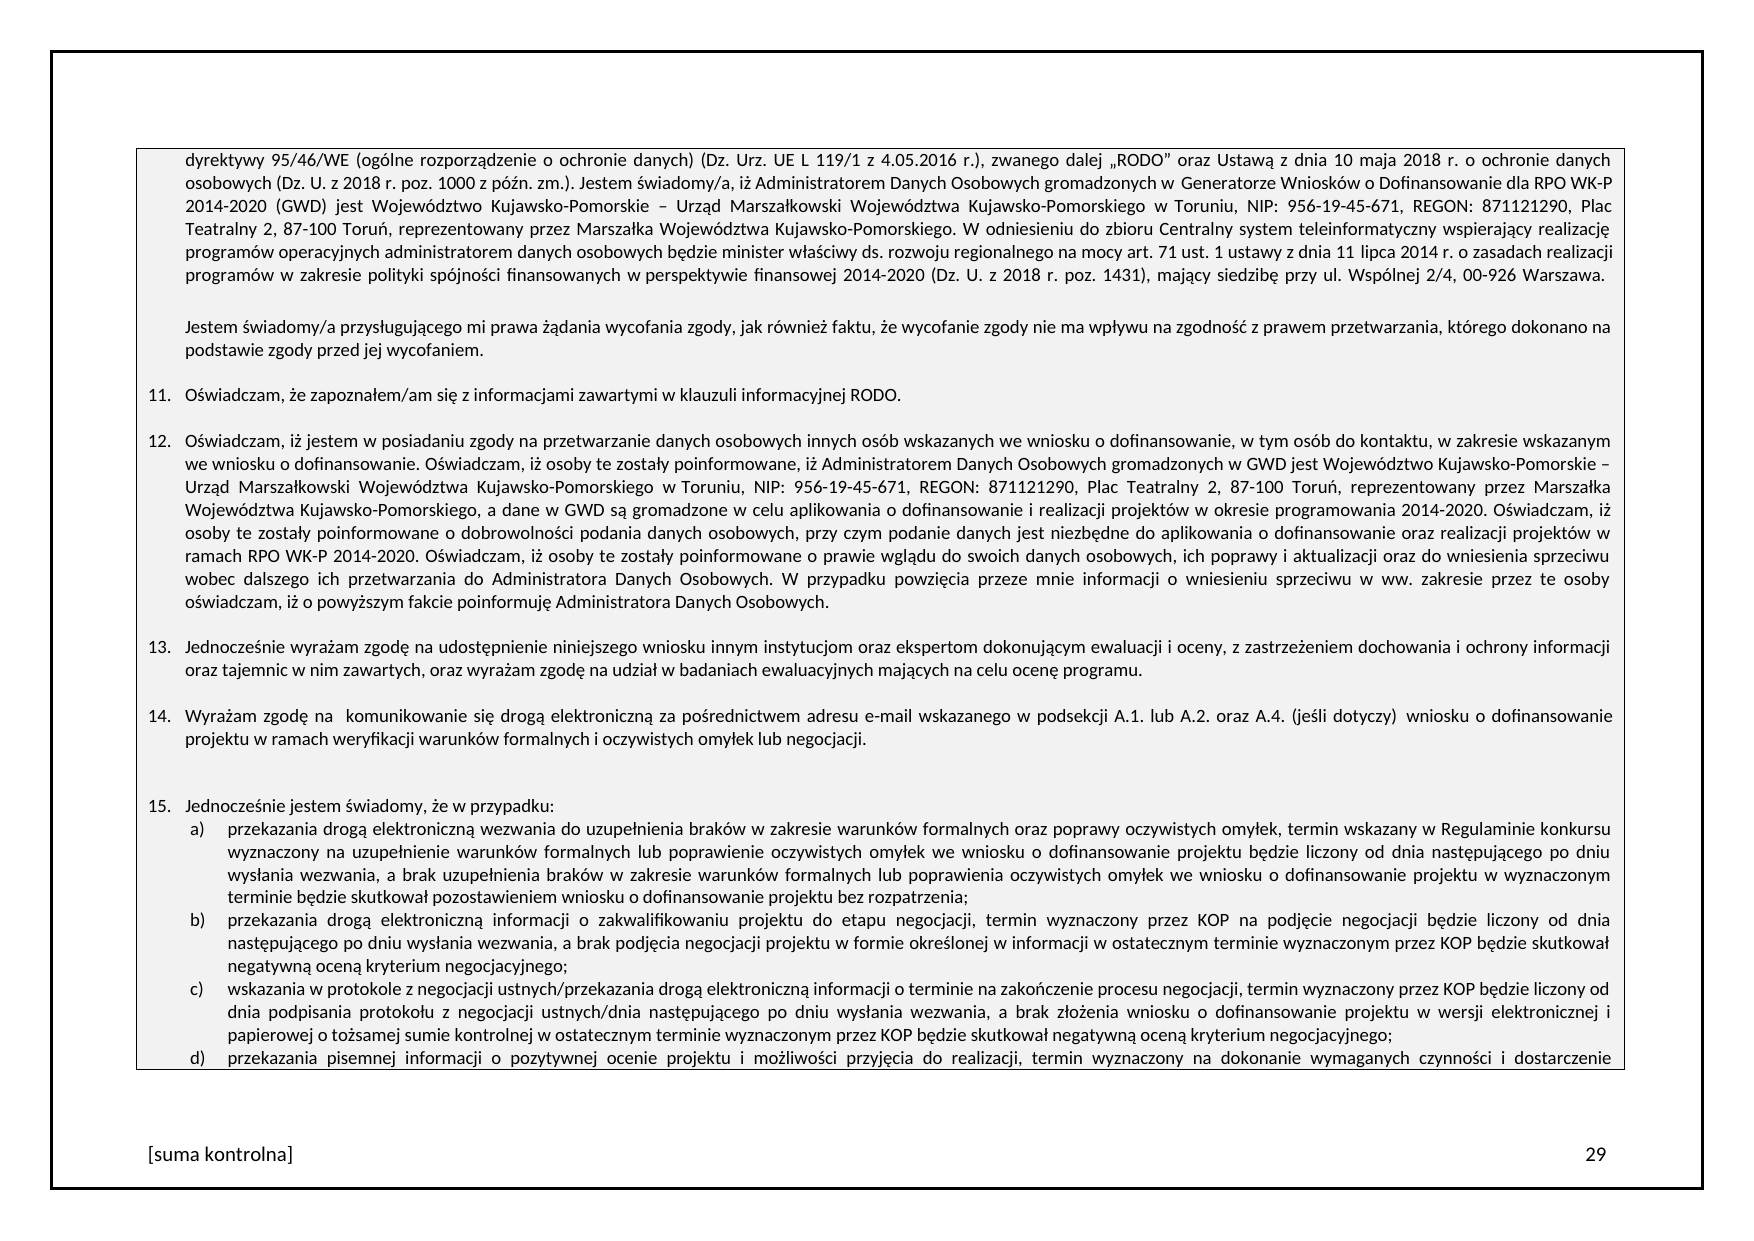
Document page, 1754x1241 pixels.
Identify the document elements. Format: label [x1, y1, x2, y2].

table_header [137, 149, 1624, 1069]
